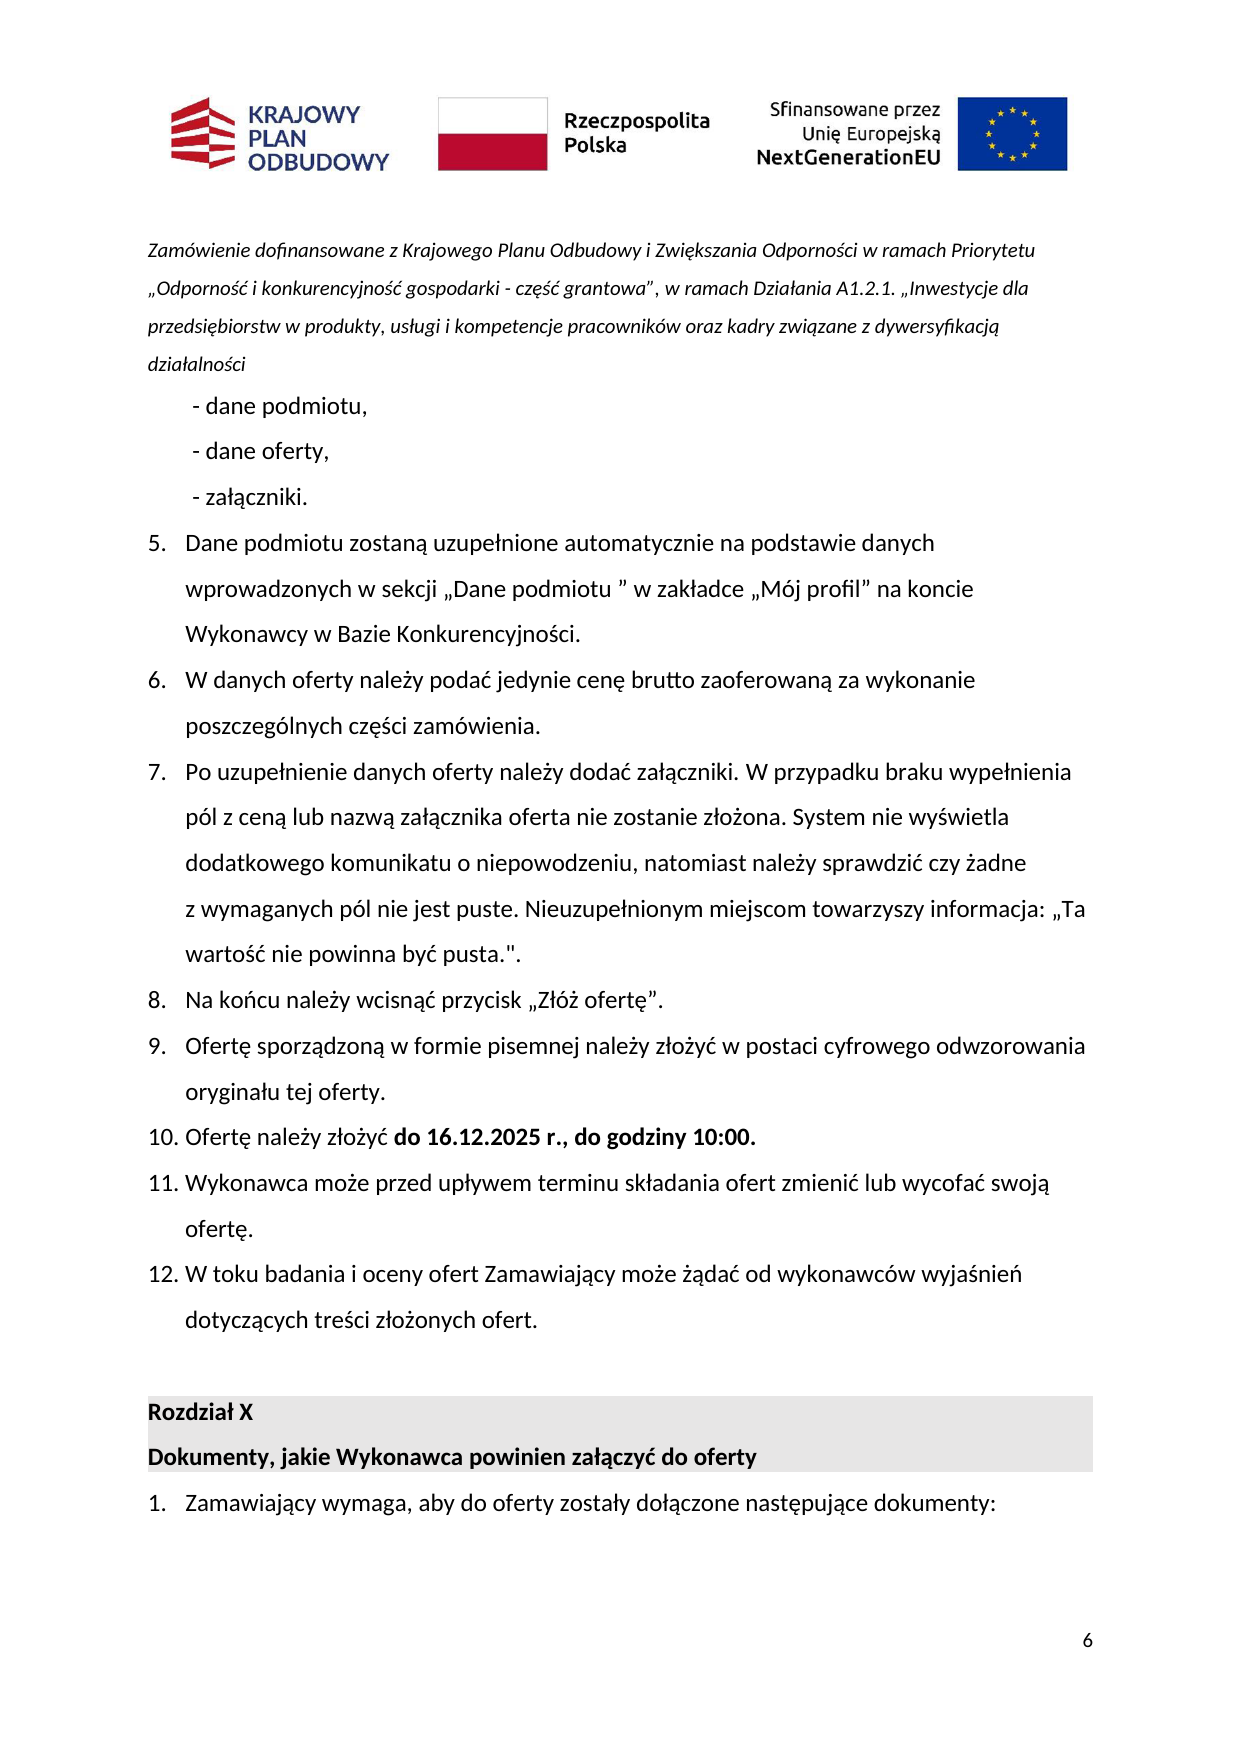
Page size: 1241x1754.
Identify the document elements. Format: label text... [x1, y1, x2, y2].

list Dane podmiotu zostaną uzupełnione automatycznie na podstawie danych wprowadzonych w sekcji „Dane podmiotu ” w zakładce „Mój profil” na koncie Wykonawcy w Bazie Konkurencyjności. [148, 527, 1093, 649]
list Zamawiający wymaga, aby do oferty zostały dołączone następujące dokumenty: [148, 1487, 1093, 1518]
list Na końcu należy wcisnąć przycisk „Złóż ofertę”. [148, 984, 1093, 1015]
picture [147, 73, 1093, 195]
list Ofertę należy złożyć do 16.12.2025 r., do godziny 10:00. [148, 1121, 1093, 1152]
list Ofertę sporządzoną w formie pisemnej należy złożyć w postaci cyfrowego odwzorowania oryginału tej oferty. [148, 1030, 1093, 1106]
text - dane podmiotu, [192, 390, 1093, 420]
list Wykonawca może przed upływem terminu składania ofert zmienić lub wycofać swoją ofertę. [148, 1167, 1093, 1243]
text - załączniki. [192, 481, 1093, 512]
list Rozdział X [148, 1396, 1093, 1426]
text - dane oferty, [192, 436, 1093, 466]
list W toku badania i oceny ofert Zamawiający może żądać od wykonawców wyjaśnień dotyczących treści złożonych ofert. [148, 1259, 1093, 1335]
list Po uzupełnienie danych oferty należy dodać załączniki. W przypadku braku wypełnienia pól z ceną lub nazwą załącznika oferta nie zostanie złożona. System nie wyświetla dodatkowego komunikatu o niepowodzeniu, natomiast należy sprawdzić czy żadne z wymaganych pól nie jest puste. Nieuzupełnionym miejscom towarzyszy informacja: „Ta wartość nie powinna być pusta.". [148, 756, 1093, 969]
list Dokumenty, jakie Wykonawca powinien załączyć do oferty [148, 1442, 1093, 1472]
list W danych oferty należy podać jedynie cenę brutto zaoferowaną za wykonanie poszczególnych części zamówienia. [148, 664, 1093, 740]
